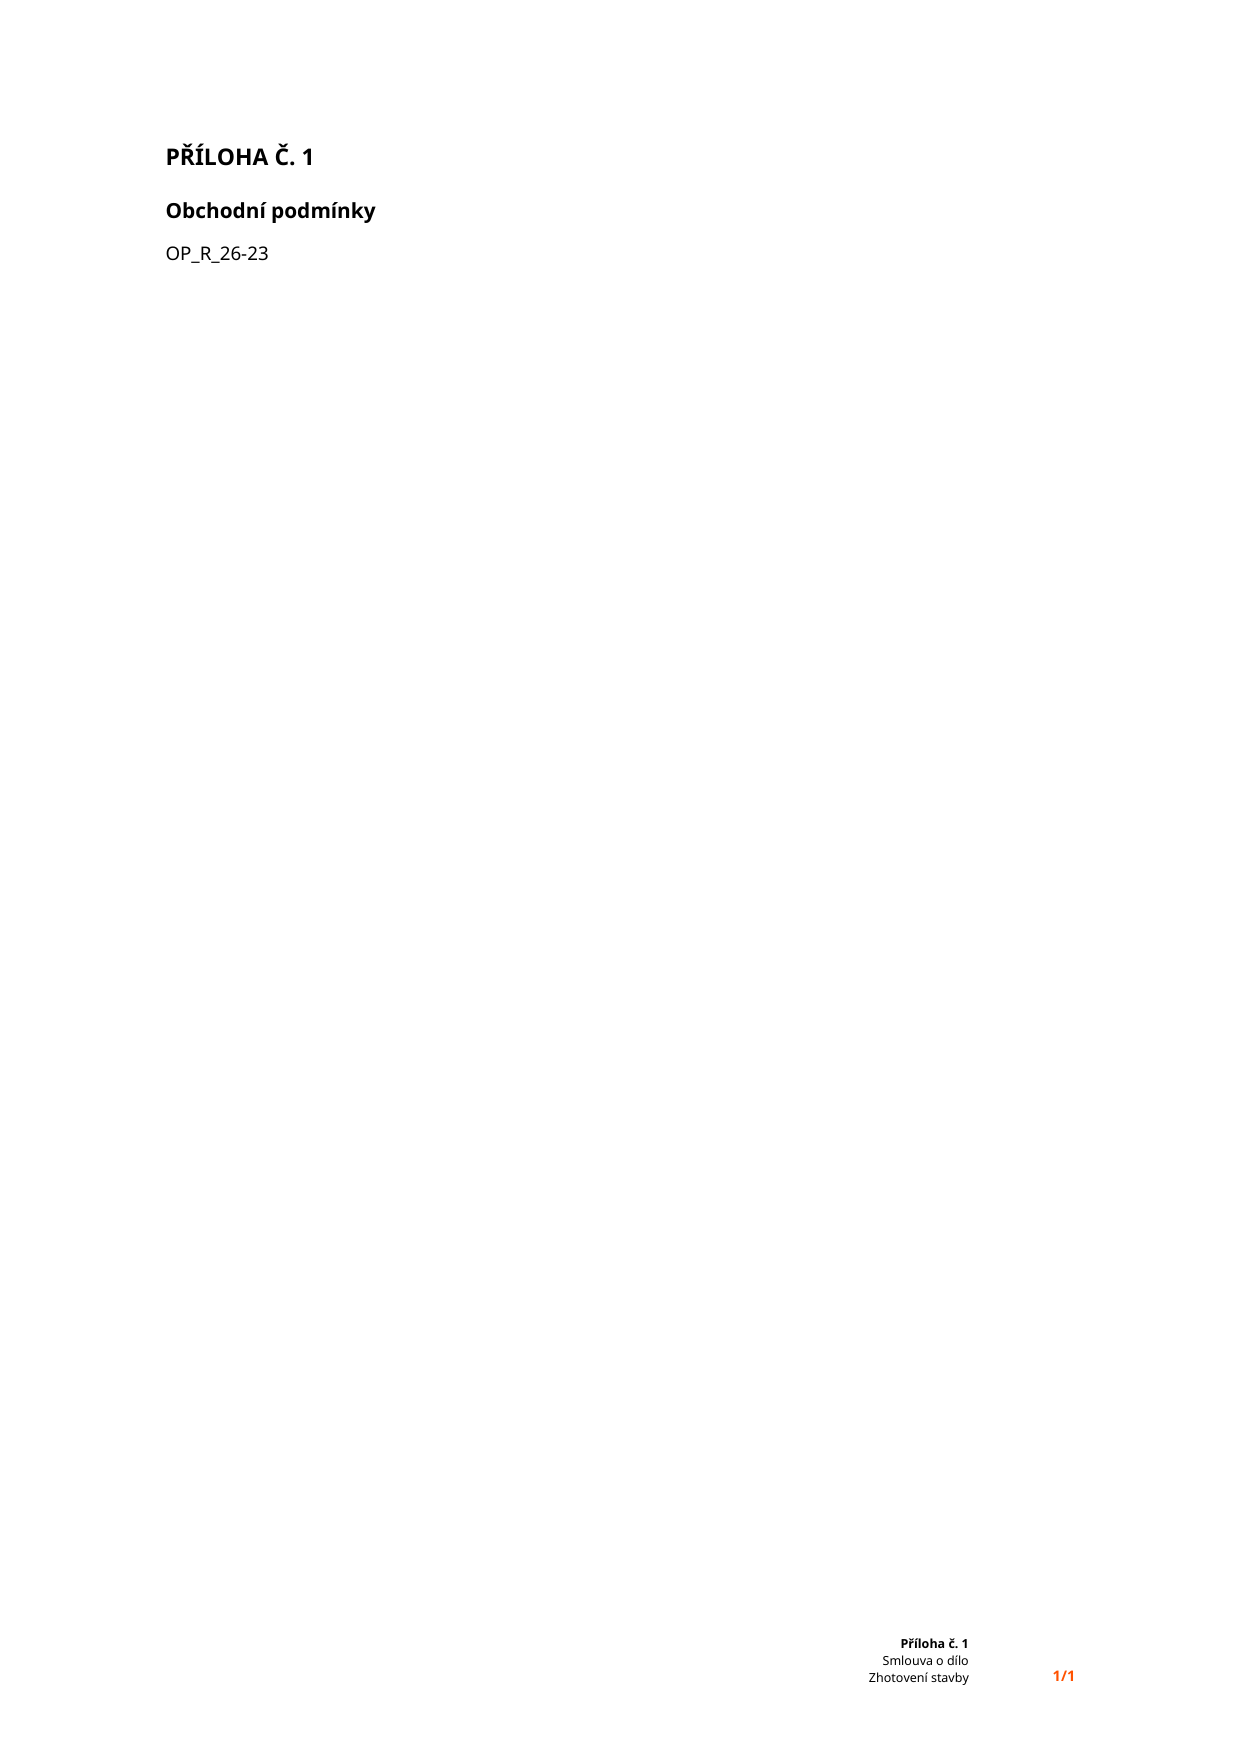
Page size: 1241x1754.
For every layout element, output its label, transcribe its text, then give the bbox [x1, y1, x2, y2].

text Obchodní podmínky [165, 197, 1075, 225]
text Příloha č. 1 [165, 141, 1075, 173]
text OP_R_26-23 [165, 240, 1075, 266]
